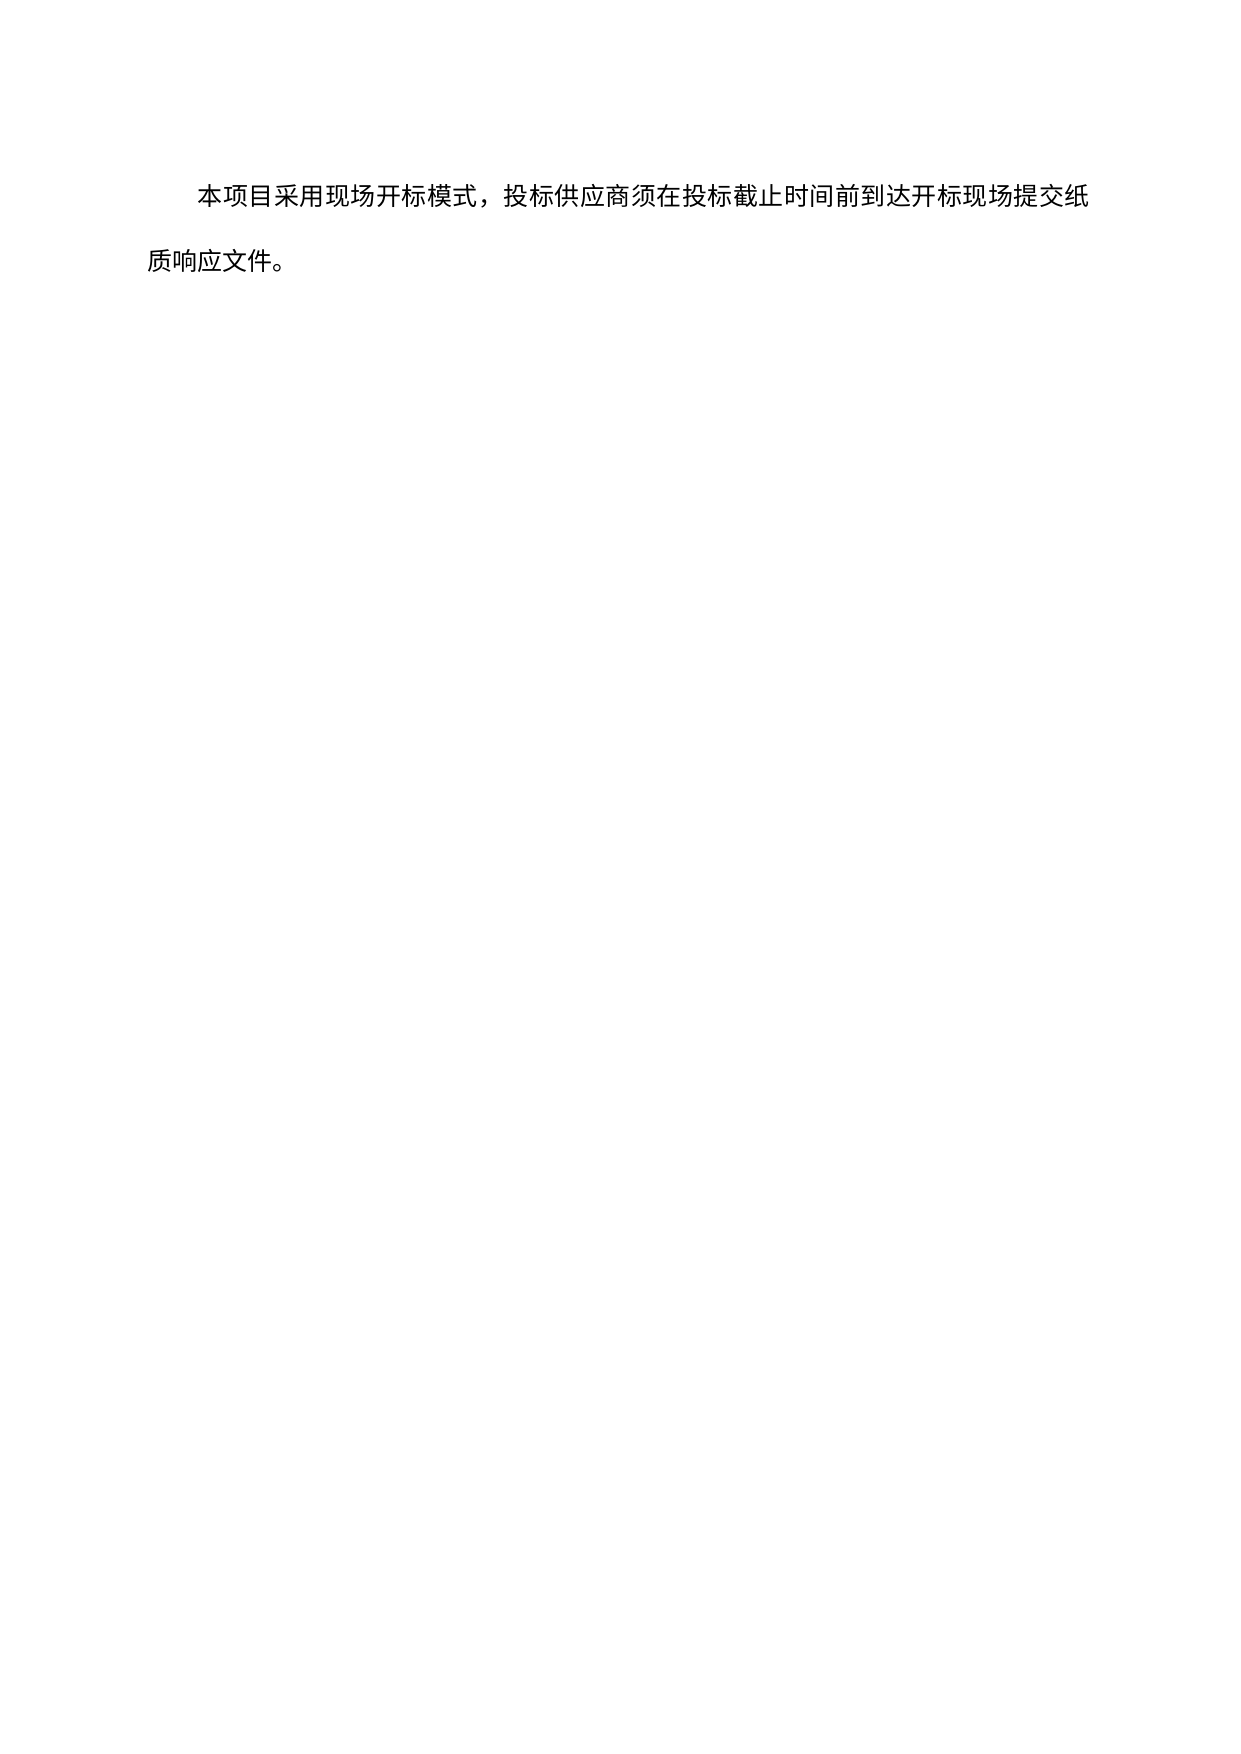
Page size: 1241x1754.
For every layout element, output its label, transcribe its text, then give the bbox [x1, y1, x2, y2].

text 本项目采用现场开标模式，投标供应商须在投标截止时间前到达开标现场提交纸质响应文件。 [148, 162, 1092, 292]
